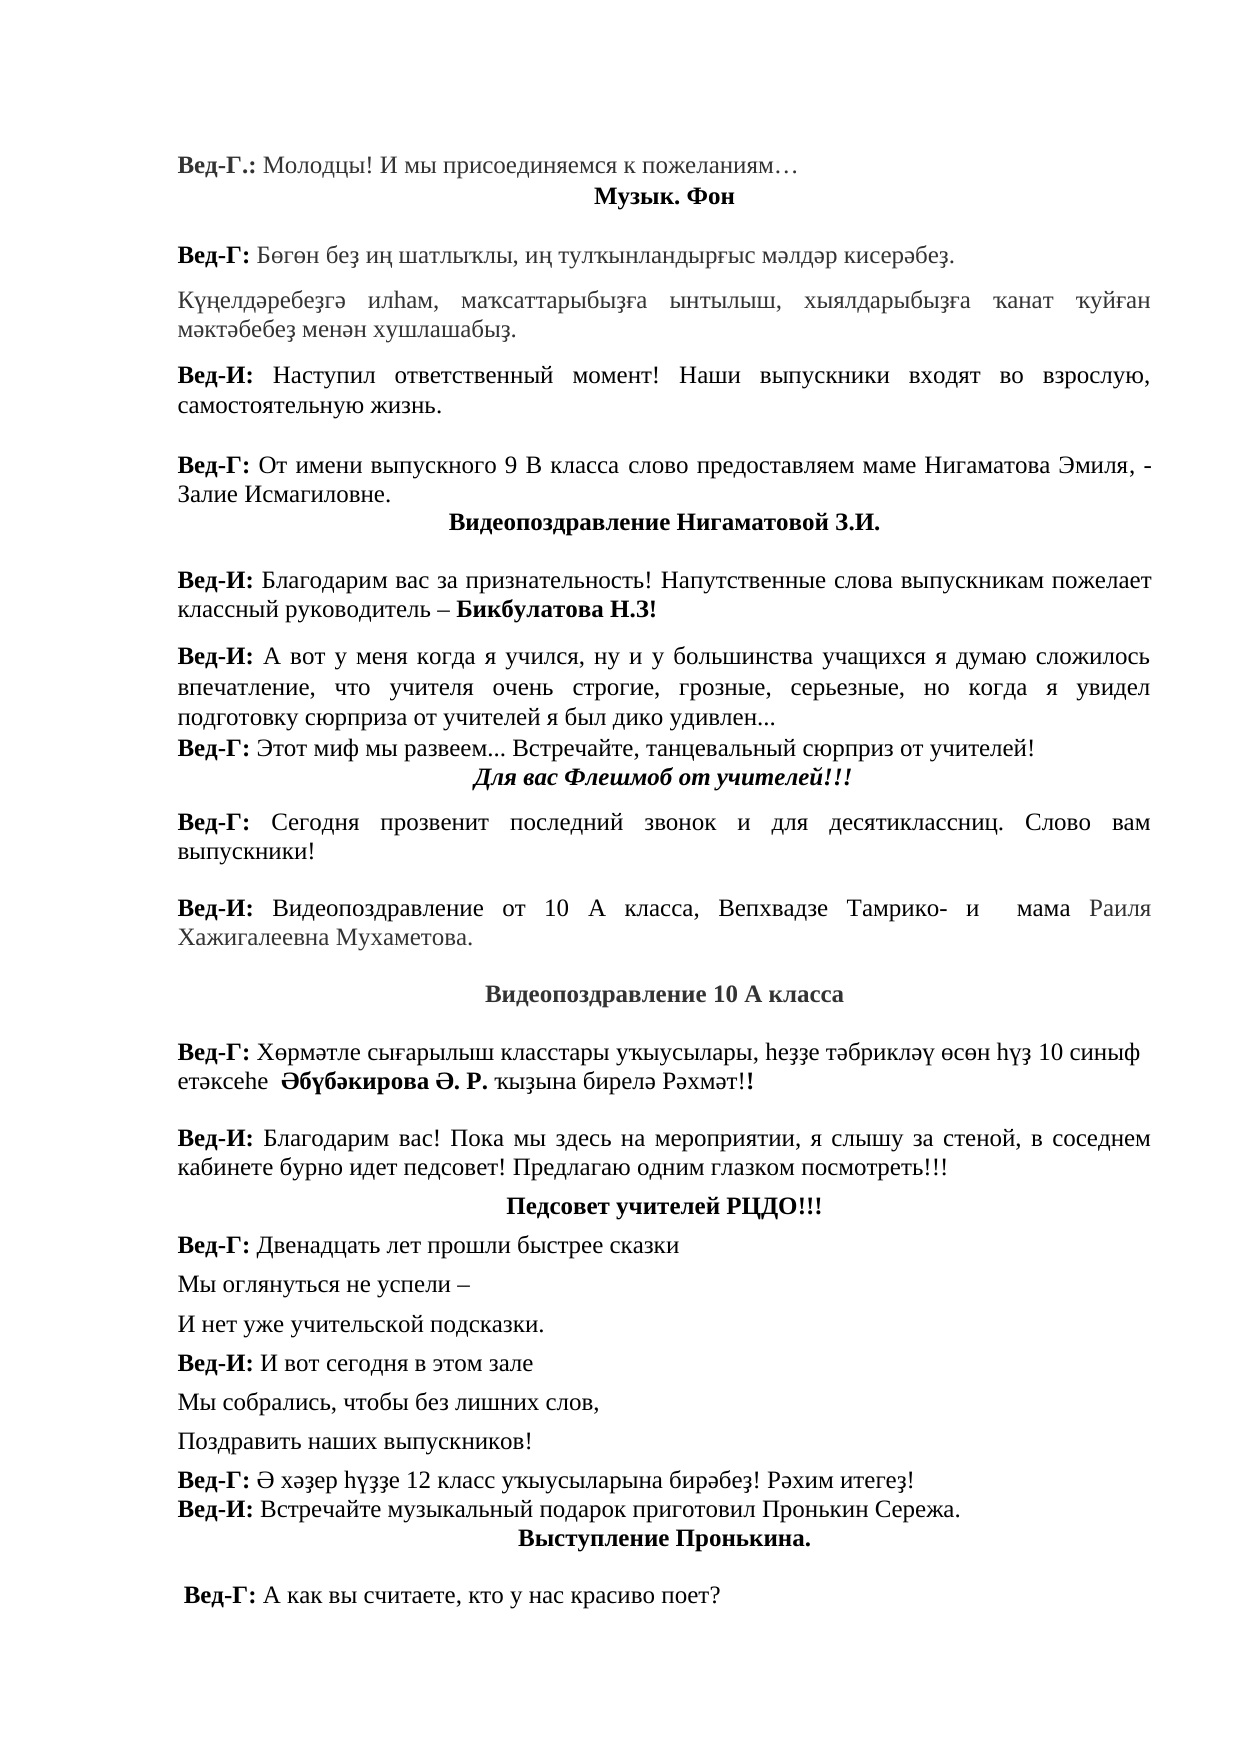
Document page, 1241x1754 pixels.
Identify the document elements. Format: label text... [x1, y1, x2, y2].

text Мы оглянуться не успели – [177, 1269, 1152, 1298]
text Вед-Г: Сегодня прозвенит последний звонок и для десятиклассниц. Слово вам выпускники! [177, 807, 1152, 864]
text Вед-И: Благодарим вас! Пока мы здесь на мероприятии, я слышу за стеной, в соседнем кабинете бурно идет педсовет! Предлагаю одним глазком посмотреть!!! [177, 1123, 1152, 1181]
text Вед-И: Наступил ответственный момент! Наши выпускники входят во взрослую, самостоятельную жизнь. [177, 358, 1152, 419]
text Вед-И: Благодарим вас за признательность! Напутственные слова выпускникам пожелает классный руководитель – Бикбулатова Н.З! [177, 565, 1152, 622]
text Педсовет учителей РЦДО!!! [177, 1191, 1152, 1220]
text Вед-Г: Бөгөн беҙ иң шатлыҡлы, иң тулҡынландырғыс мәлдәр кисерәбеҙ. [177, 241, 1152, 269]
text Музык. Фон [177, 179, 1152, 210]
text Для вас Флешмоб от учителей!!! [177, 762, 1152, 790]
text Вед-И: Встречайте музыкальный подарок приготовил Пронькин Сережа. [177, 1494, 1152, 1523]
text Мы собрались, чтобы без лишних слов, [177, 1387, 1152, 1416]
text Вед-Г: Двенадцать лет прошли быстрее сказки [177, 1230, 1152, 1259]
text Видеопоздравление 10 А класса [177, 979, 1152, 1008]
text Вед-Г: От имени выпускного 9 В класса слово предоставляем маме Нигаматова Эмиля, - Залие Исмагиловне. [177, 450, 1152, 507]
text Видеопоздравление Нигаматовой З.И. [177, 507, 1152, 536]
text Вед-Г: Этот миф мы развеем... Встречайте, танцевальный сюрприз от учителей! [177, 731, 1152, 762]
text И нет уже учительской подсказки. [177, 1309, 1152, 1337]
text Вед-Г: Ә хәҙер һүҙҙе 12 класс уҡыусыларына бирәбеҙ! Рәхим итегеҙ! [177, 1465, 1152, 1494]
text Вед-И: И вот сегодня в этом зале [177, 1348, 1152, 1377]
text Вед-И: А вот у меня когда я учился, ну и у большинства учащихся я думаю сложилось впечатление, что учителя очень строгие, грозные, серьезные, но когда я увидел подготовку сюрприза от учителей я был дико удивлен... [177, 639, 1152, 731]
text Вед-Г: А как вы считаете, кто у нас красиво поет? [177, 1580, 1152, 1609]
text Вед-Г.: Молодцы! И мы присоединяемся к пожеланиям… [177, 149, 1152, 179]
text Күңелдәребеҙгә илһам, маҡсаттарыбыҙға ынтылыш, хыялдарыбыҙға ҡанат ҡуйған мәктәбебеҙ менән хушлашабыҙ. [177, 285, 1152, 342]
text Поздравить наших выпускников! [177, 1426, 1152, 1455]
text Вед-Г: Хөрмәтле сығарылыш класстары уҡыусылары, һеҙҙе тәбрикләү өсөн һүҙ 10 синыф етәксеһе Әбүбәкирова Ә. Р. ҡыҙына бирелә Рәхмәт!! [177, 1037, 1152, 1094]
text Вед-И: Видеопоздравление от 10 А класса, Вепхвадзе Тамрико- и мама Раиля Хажигалеевна Мухаметова. [177, 893, 1152, 951]
text Выступление Пронькина. [177, 1523, 1152, 1552]
